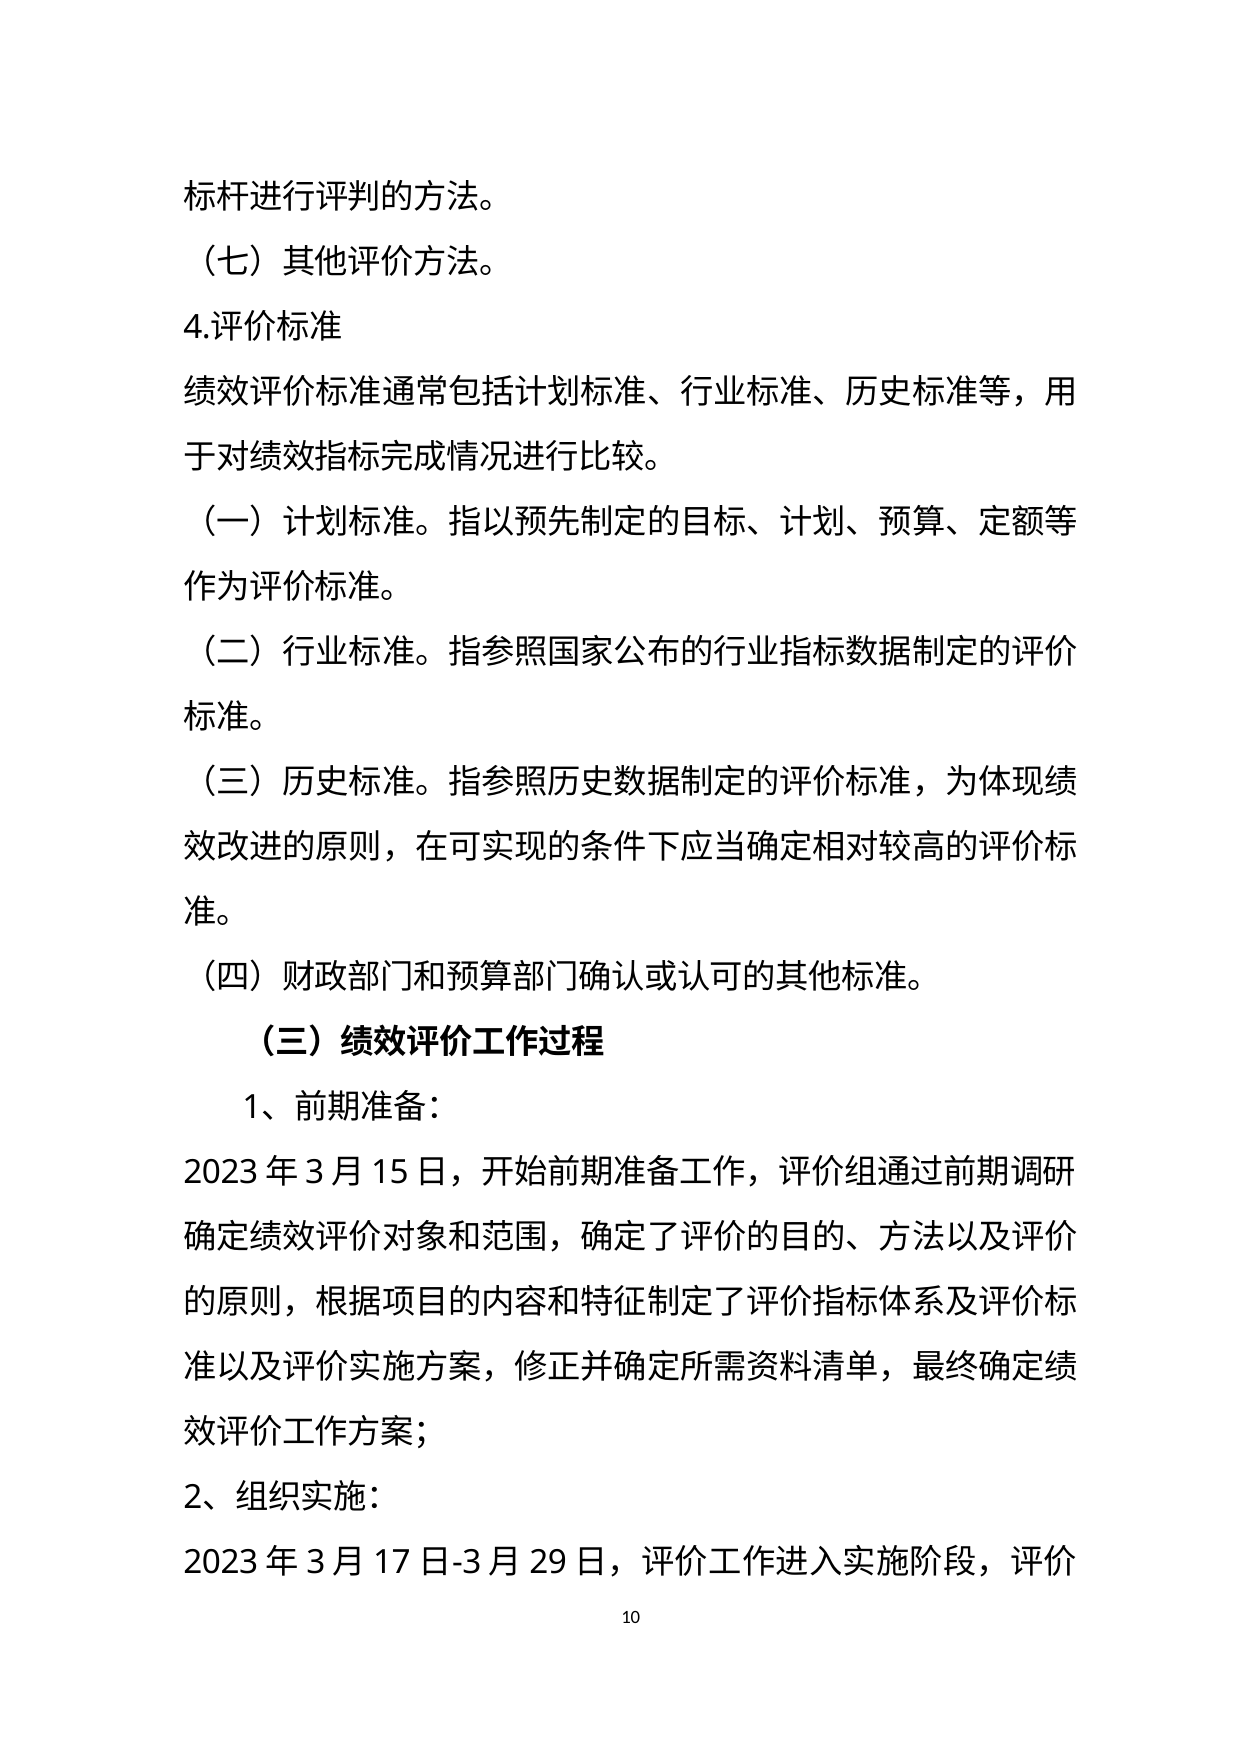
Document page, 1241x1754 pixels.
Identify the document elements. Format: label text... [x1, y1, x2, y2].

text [183, 1072, 1078, 1592]
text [183, 162, 1078, 1007]
text （三）绩效评价工作过程 [183, 1007, 1078, 1072]
